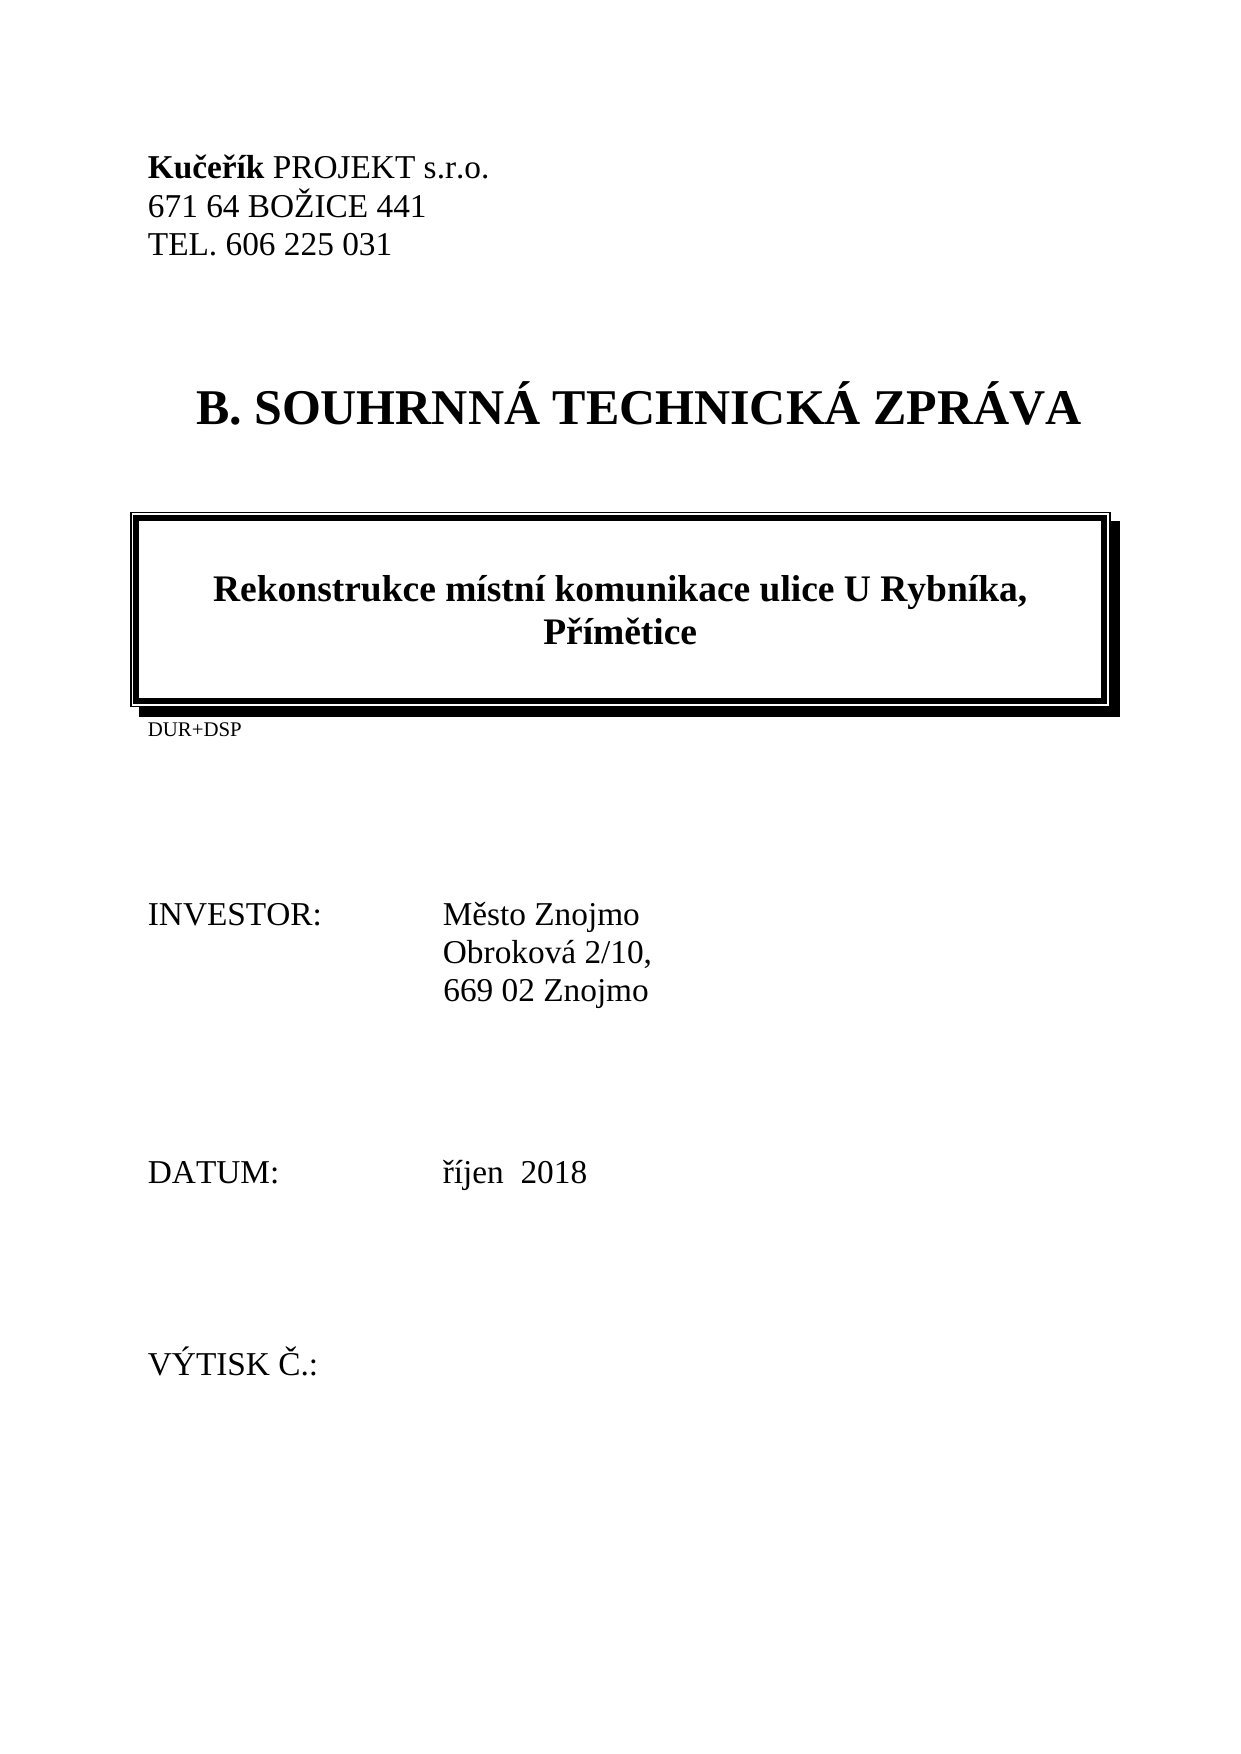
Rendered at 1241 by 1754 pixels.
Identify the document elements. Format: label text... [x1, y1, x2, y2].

text DATUM: říjen 2018 [148, 1153, 1093, 1191]
text DUR+DSP [148, 717, 1093, 741]
text B. SOUHRNNÁ TECHNICKÁ ZPRÁVA [185, 378, 1093, 435]
text Kučeřík PROJEKT s.r.o. [148, 148, 1093, 186]
text TEL. 606 225 031 [148, 224, 1093, 263]
text Obroková 2/10, [148, 932, 1093, 971]
text Rekonstrukce místní komunikace ulice U Rybníka, Přímětice [148, 566, 1093, 653]
text 671 64 BOŽICE 441 [148, 186, 1093, 224]
text INVESTOR: Město Znojmo [148, 894, 1093, 932]
text VÝTISK Č.: [148, 1344, 1093, 1383]
text 669 02 Znojmo [369, 971, 1093, 1009]
